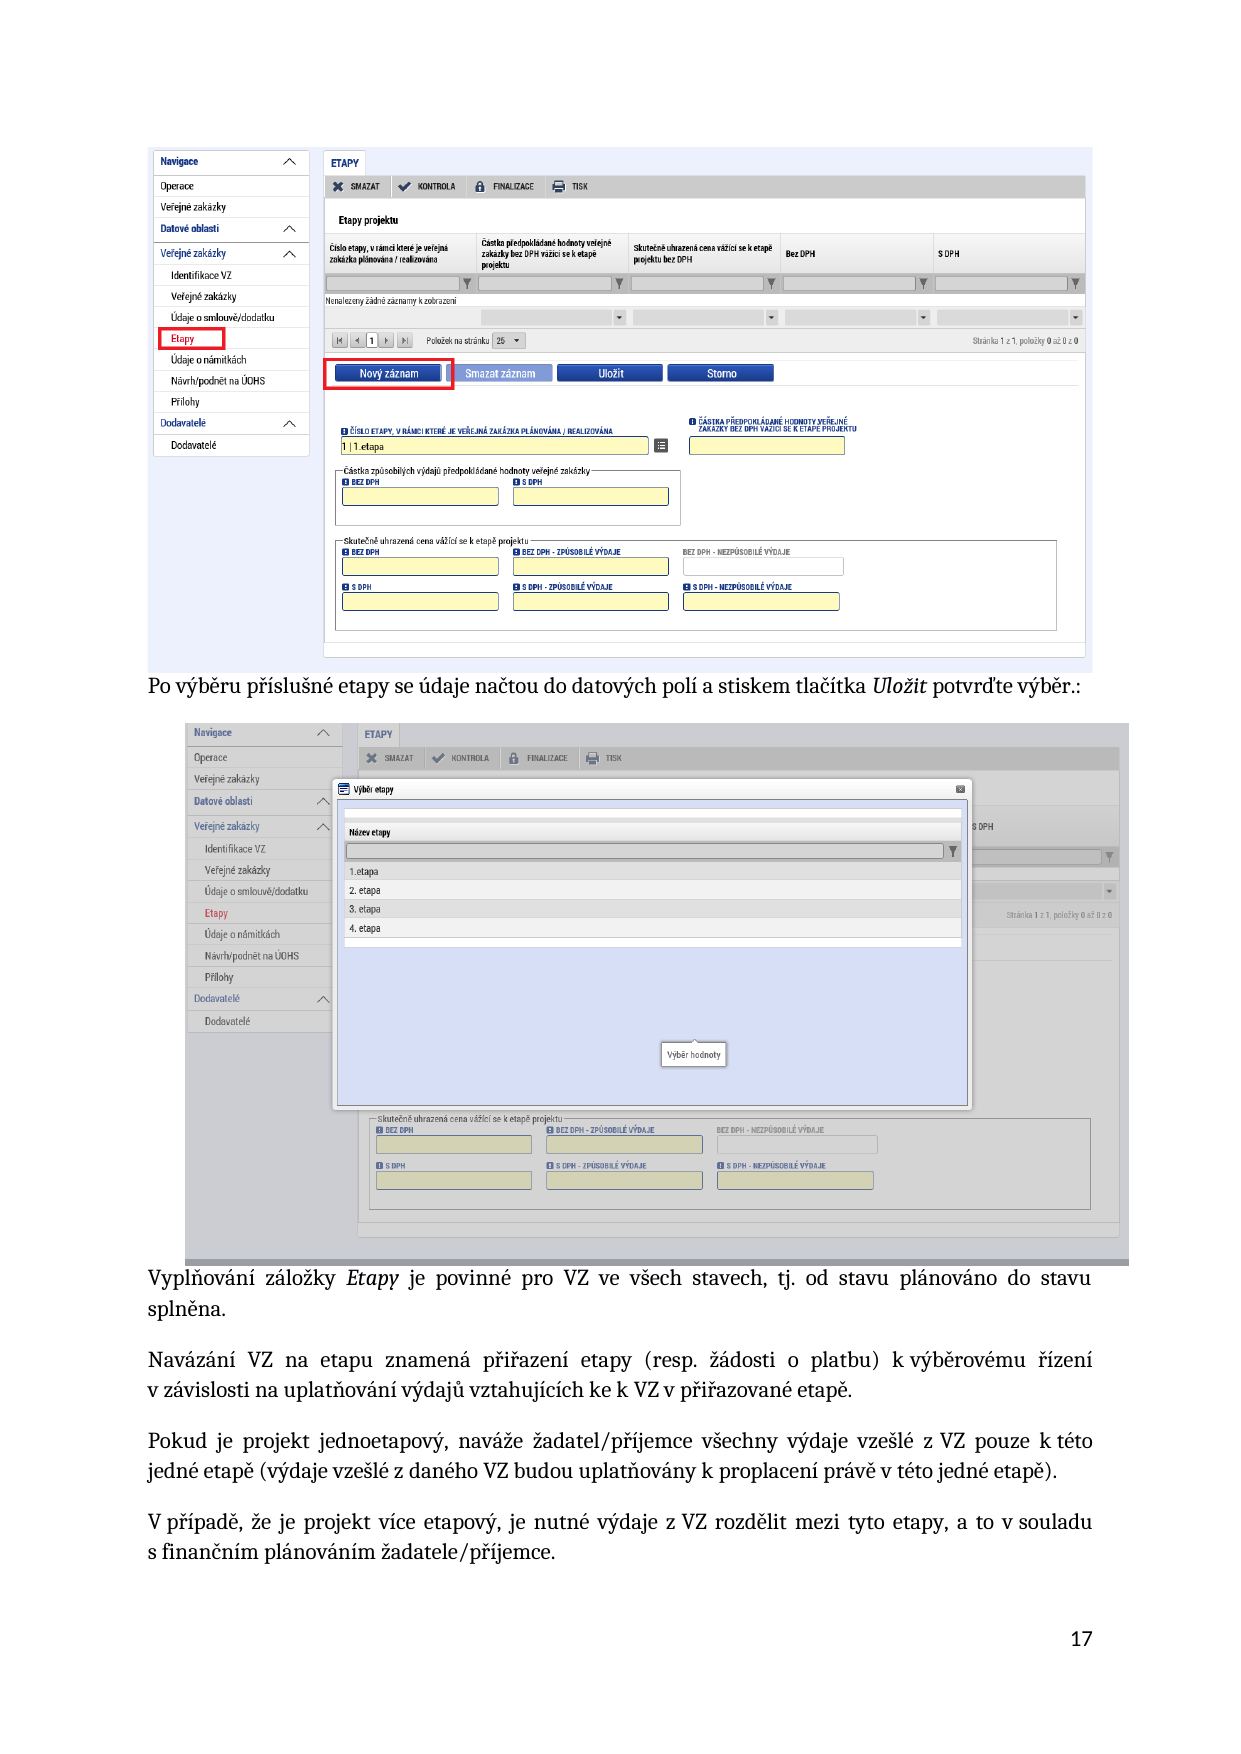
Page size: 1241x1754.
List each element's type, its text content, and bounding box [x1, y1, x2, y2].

picture [147, 147, 1093, 673]
picture [185, 723, 1129, 1266]
text Navázání VZ na etapu znamená přiřazení etapy (resp. žádosti o platbu) k výběrovému řízení v závislosti na uplatňování výdajů vztahujících ke k VZ v přiřazované etapě. [148, 1346, 1093, 1403]
text Po výběru příslušné etapy se údaje načtou do datových polí a stiskem tlačítka Uložit potvrďte výběr.: [148, 673, 1093, 699]
text Vyplňování záložky Etapy je povinné pro VZ ve všech stavech, tj. od stavu plánováno do stavu splněna. [148, 1265, 1093, 1322]
text V případě, že je projekt více etapový, je nutné výdaje z VZ rozdělit mezi tyto etapy, a to v souladu s finančním plánováním žadatele/příjemce. [148, 1509, 1093, 1566]
text Pokud je projekt jednoetapový, naváže žadatel/příjemce všechny výdaje vzešlé z VZ pouze k této jedné etapě (výdaje vzešlé z daného VZ budou uplatňovány k proplacení právě v této jedné etapě). [148, 1428, 1093, 1484]
